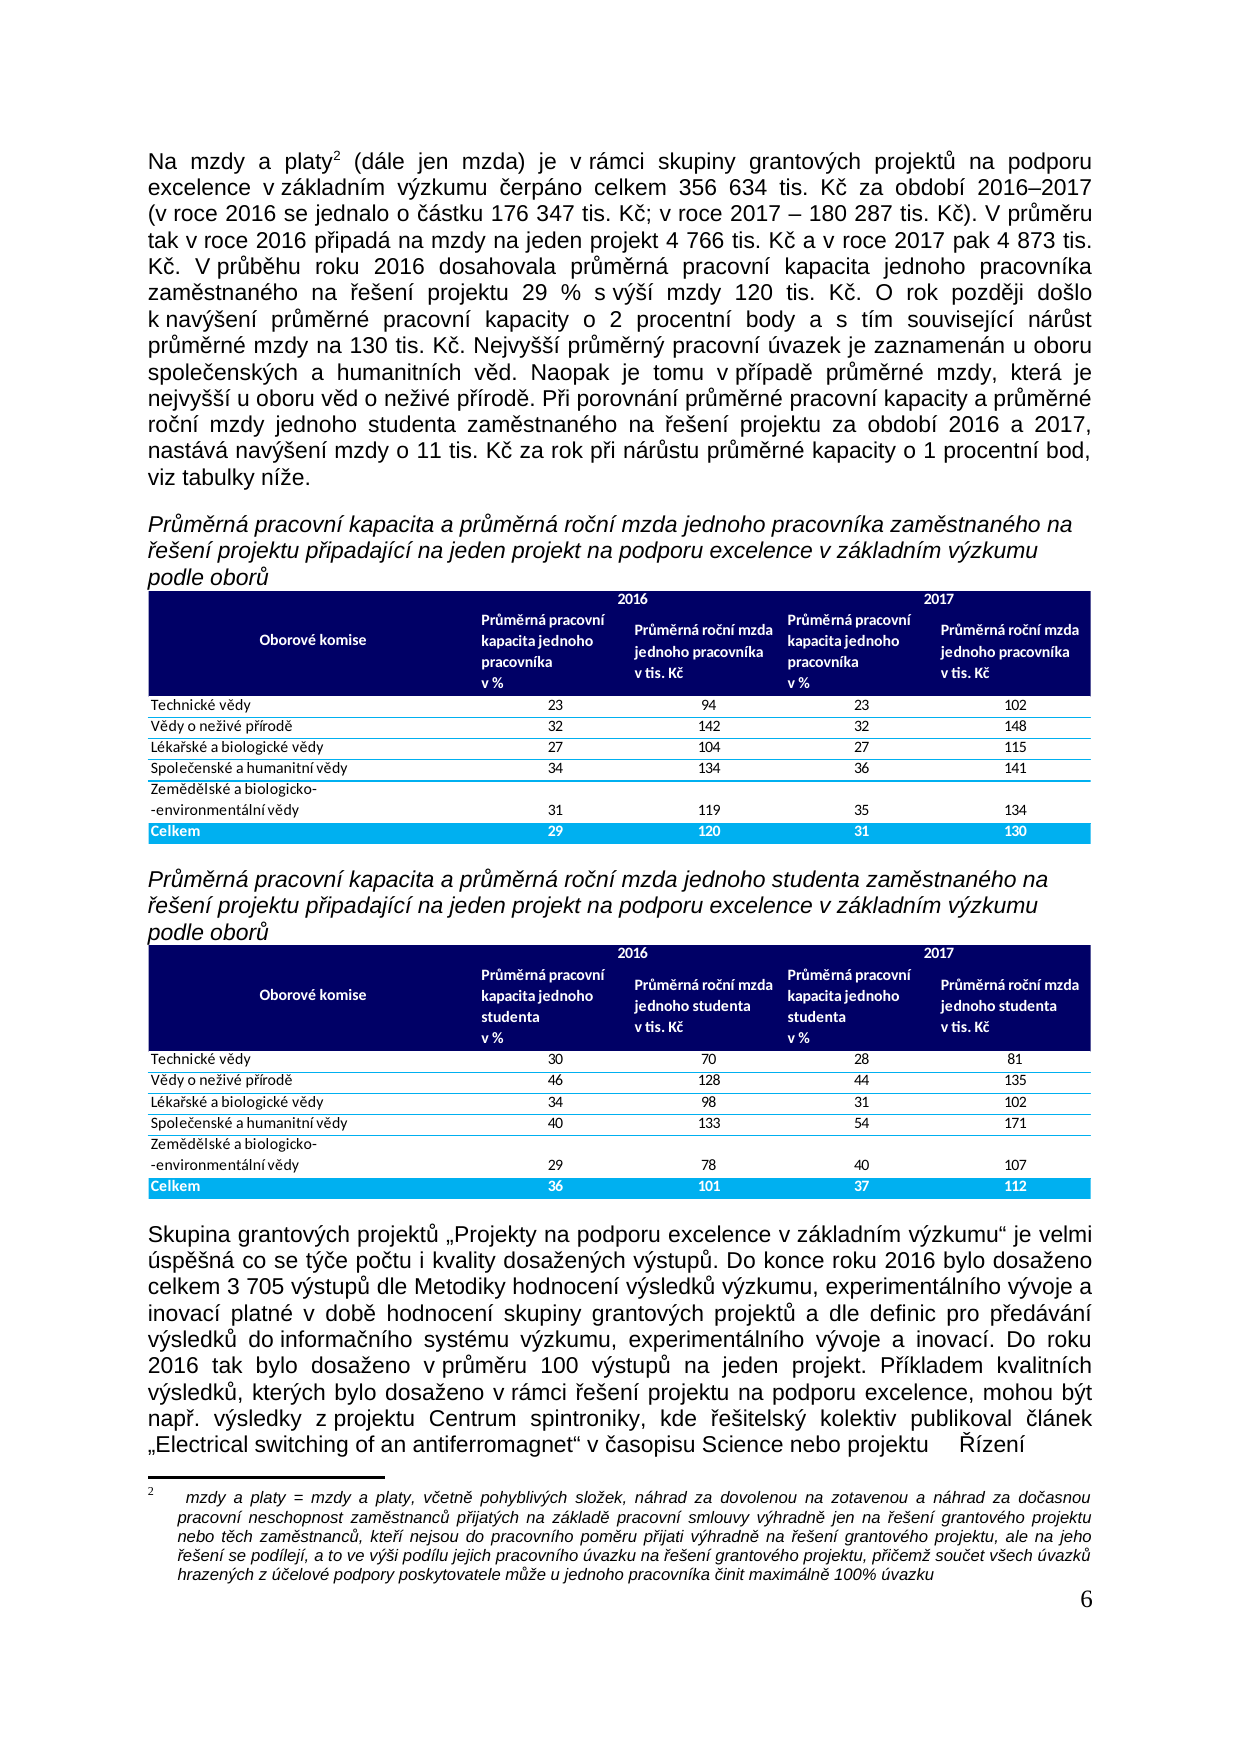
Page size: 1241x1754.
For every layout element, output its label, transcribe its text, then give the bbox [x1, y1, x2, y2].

text Na mzdy a platy (dále jen mzda) je v rámci skupiny grantových projektů na podporu excelence v základním výzkumu čerpáno celkem 356 634 tis. Kč za období 2016–2017 (v roce 2016 se jednalo o částku 176 347 tis. Kč; v roce 2017 – 180 287 tis. Kč). V průměru tak v roce 2016 připadá na mzdy na jeden projekt 4 766 tis. Kč a v roce 2017 pak 4 873 tis. Kč. V průběhu roku 2016 dosahovala průměrná pracovní kapacita jednoho pracovníka zaměstnaného na řešení projektu 29 % s výší mzdy 120 tis. Kč. O rok později došlo k navýšení průměrné pracovní kapacity o 2 procentní body a s tím související nárůst průměrné mzdy na 130 tis. Kč. Nejvyšší průměrný pracovní úvazek je zaznamenán u oboru společenských a humanitních věd. Naopak je tomu v případě průměrné mzdy, která je nejvyšší u oboru věd o neživé přírodě. Při porovnání průměrné pracovní kapacity a průměrné roční mzdy jednoho studenta zaměstnaného na řešení projektu za období 2016 a 2017, nastává navýšení mzdy o 11 tis. Kč za rok při nárůstu průměrné kapacity o 1 procentní bod, viz tabulky níže. [148, 148, 1093, 490]
text Průměrná pracovní kapacita a průměrná roční mzda jednoho pracovníka zaměstnaného na řešení projektu připadající na jeden projekt na podporu excelence v základním výzkumu podle oborů [148, 511, 1093, 590]
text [148, 1221, 1093, 1458]
text Průměrná pracovní kapacita a průměrná roční mzda jednoho studenta zaměstnaného na řešení projektu připadající na jeden projekt na podporu excelence v základním výzkumu podle oborů [148, 866, 1093, 945]
